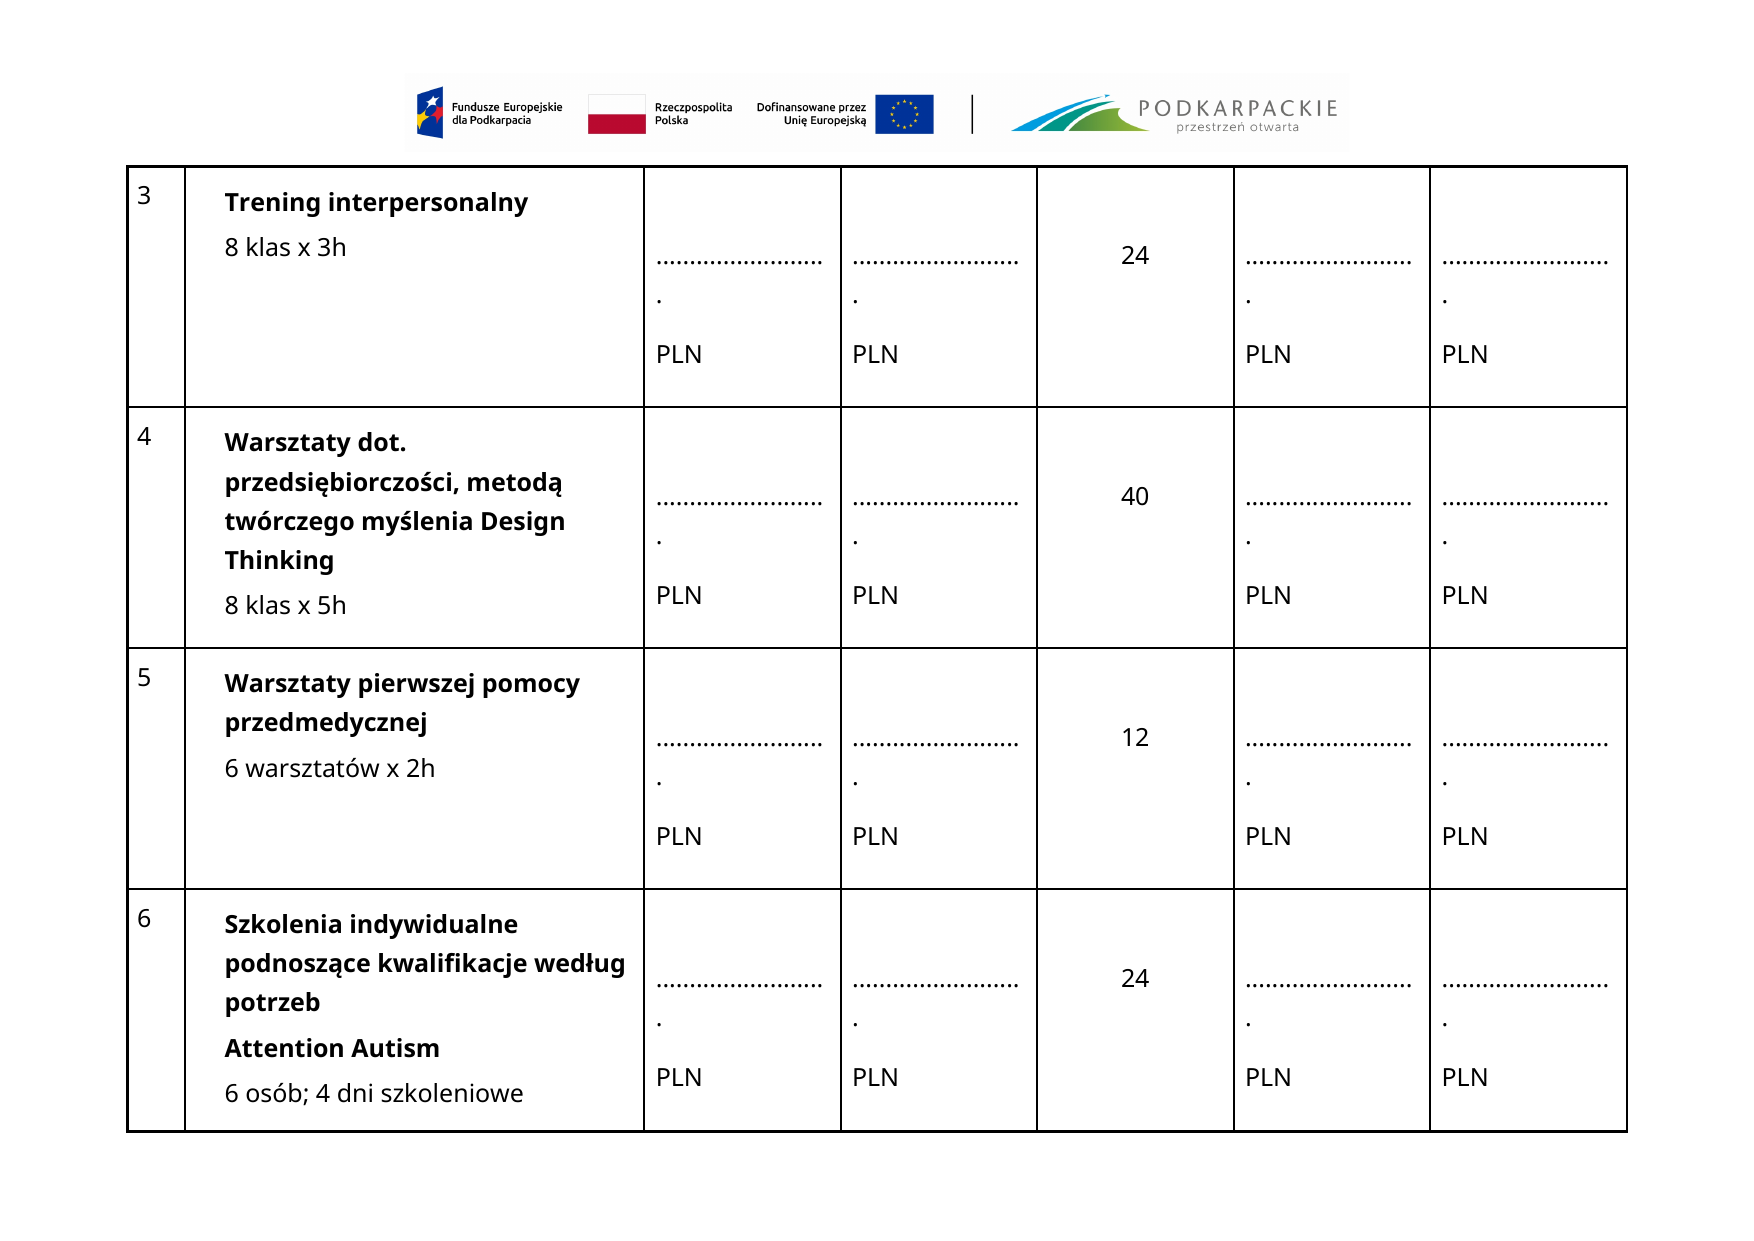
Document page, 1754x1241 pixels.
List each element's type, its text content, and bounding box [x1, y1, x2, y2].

table_cell .......................... PLN [1235, 408, 1429, 647]
table_cell .......................... PLN [842, 890, 1036, 1130]
table_cell 5 [129, 649, 184, 888]
table_cell .......................... PLN [1431, 408, 1626, 647]
table_cell Warsztaty dot. przedsiębiorczości, metodą twórczego myślenia Design Thinking 8 klas x 5h [186, 408, 643, 647]
table_header 24 [1038, 168, 1233, 406]
table_cell .......................... PLN [1431, 649, 1626, 888]
table_cell .......................... PLN [842, 408, 1036, 647]
table_cell .......................... PLN [1235, 649, 1429, 888]
table_cell Szkolenia indywidualne podnoszące kwalifikacje według potrzeb Attention Autism 6 osób; 4 dni szkoleniowe [186, 890, 643, 1130]
table_cell .......................... PLN [1431, 890, 1626, 1130]
table_cell 6 [129, 890, 184, 1130]
picture [404, 73, 1350, 152]
table_header .......................... PLN [842, 168, 1036, 406]
table_cell 40 [1038, 408, 1233, 647]
table_header .......................... PLN [645, 168, 840, 406]
table_cell .......................... PLN [645, 649, 840, 888]
table_header .......................... PLN [1235, 168, 1429, 406]
table_header .......................... PLN [1431, 168, 1626, 406]
table_header Trening interpersonalny 8 klas x 3h [186, 168, 643, 406]
table_cell .......................... PLN [645, 890, 840, 1130]
table_cell 12 [1038, 649, 1233, 888]
table_cell 24 [1038, 890, 1233, 1130]
table_cell .......................... PLN [1235, 890, 1429, 1130]
table_cell 4 [129, 408, 184, 647]
table_cell Warsztaty pierwszej pomocy przedmedycznej 6 warsztatów x 2h [186, 649, 643, 888]
table_cell .......................... PLN [645, 408, 840, 647]
table_header 3 [129, 168, 184, 406]
table_cell .......................... PLN [842, 649, 1036, 888]
